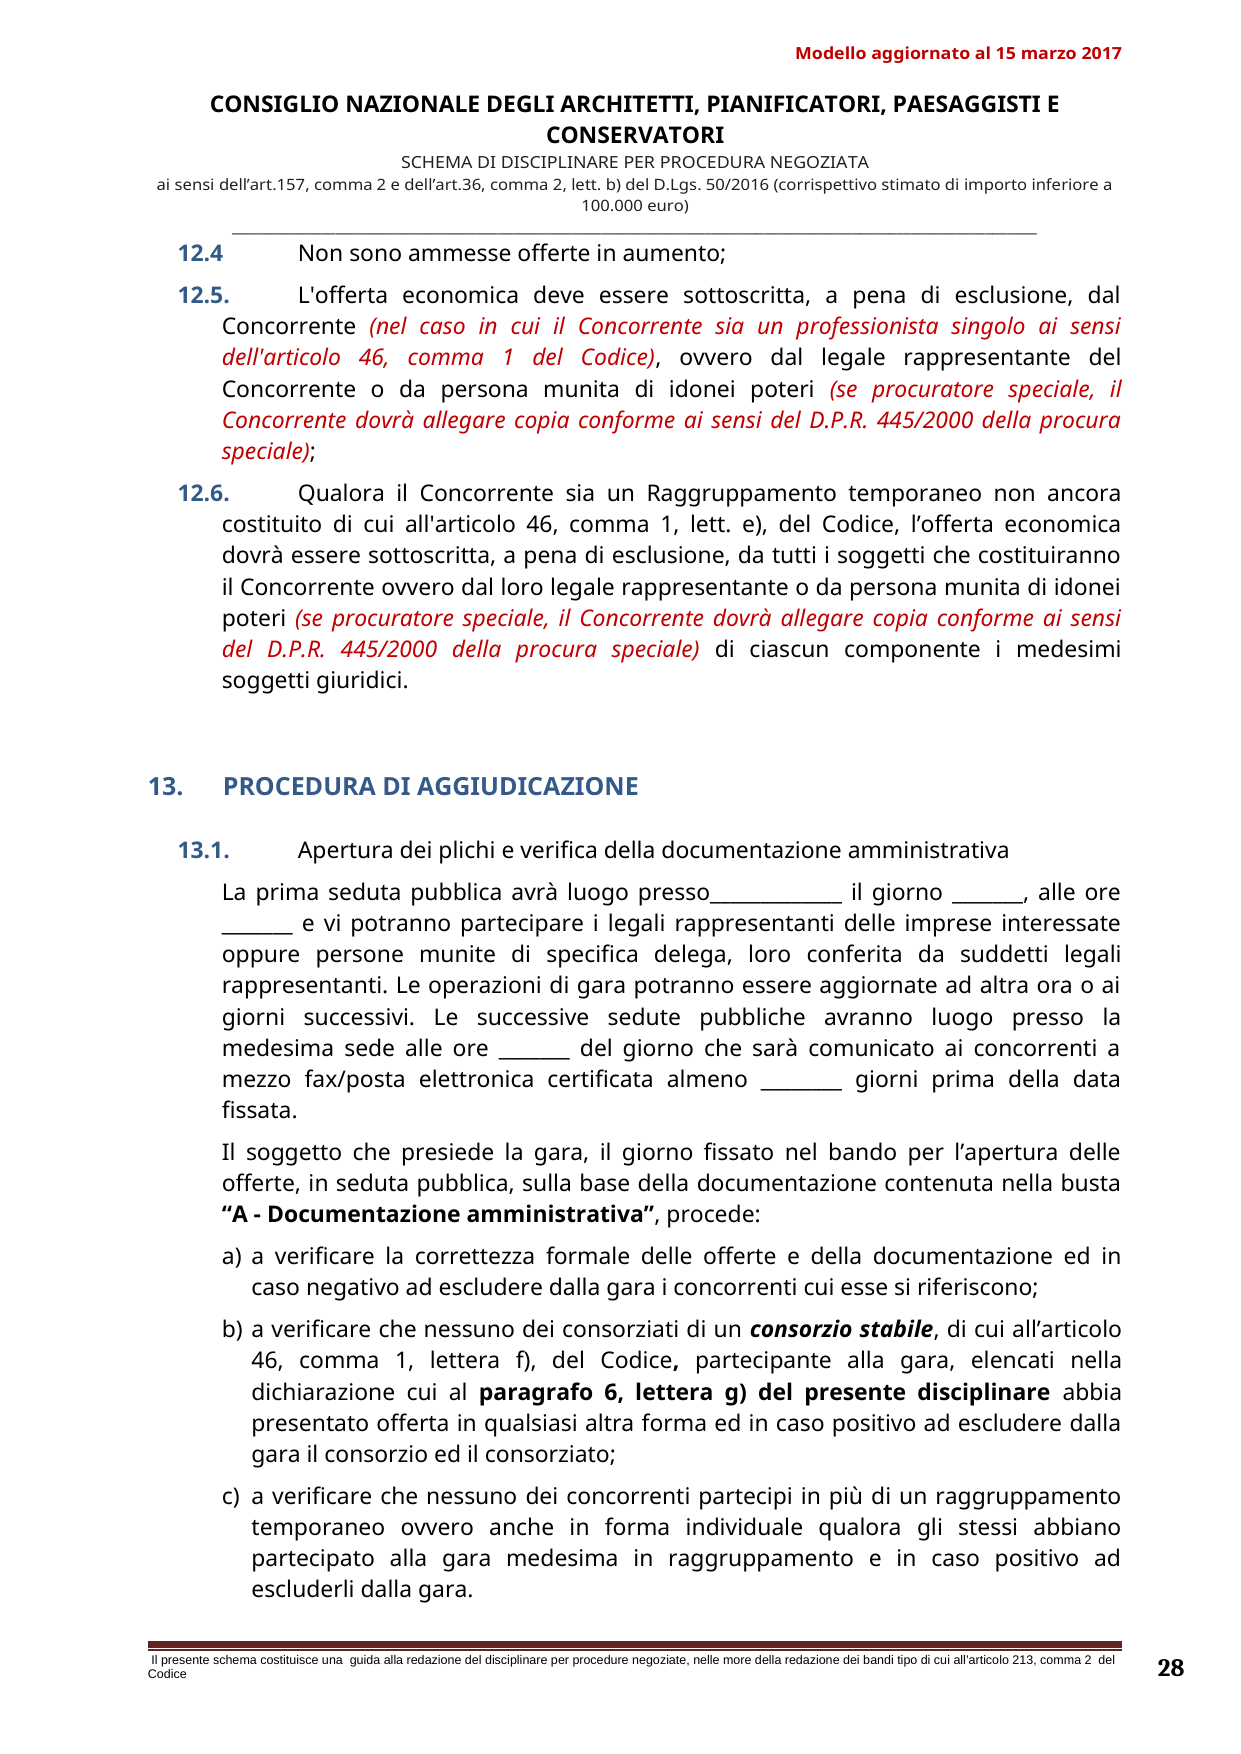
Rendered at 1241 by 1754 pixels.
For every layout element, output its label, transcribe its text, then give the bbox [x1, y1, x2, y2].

text 12.4 Non sono ammesse offerte in aumento; [177, 237, 1122, 268]
list a verificare la correttezza formale delle offerte e della documentazione ed in caso negativo ad escludere dalla gara i concorrenti cui esse si riferiscono; [222, 1240, 1122, 1302]
text 12.5. L'offerta economica deve essere sottoscritta, a pena di esclusione, dal Concorrente (nel caso in cui il Concorrente sia un professionista singolo ai sensi dell'articolo 46, comma 1 del Codice), ovvero dal legale rappresentante del Concorrente o da persona munita di idonei poteri (se procuratore speciale, il Concorrente dovrà allegare copia conforme ai sensi del D.P.R. 445/2000 della procura speciale); [177, 279, 1122, 466]
text La prima seduta pubblica avrà luogo presso_____________ il giorno _______, alle ore _______ e vi potranno partecipare i legali rappresentanti delle imprese interessate oppure persone munite di specifica delega, loro conferita da suddetti legali rappresentanti. Le operazioni di gara potranno essere aggiornate ad altra ora o ai giorni successivi. Le successive sedute pubbliche avranno luogo presso la medesima sede alle ore _______ del giorno che sarà comunicato ai concorrenti a mezzo fax/posta elettronica certificata almeno ________ giorni prima della data fissata. [222, 875, 1122, 1125]
subtitle 13.1. Apertura dei plichi e verifica della documentazione amministrativa [177, 834, 1122, 865]
text 12.6. Qualora il Concorrente sia un Raggruppamento temporaneo non ancora costituito di cui all'articolo 46, comma 1, lett. e), del Codice, l’offerta economica dovrà essere sottoscritta, a pena di esclusione, da tutti i soggetti che costituiranno il Concorrente ovvero dal loro legale rappresentante o da persona munita di idonei poteri (se procuratore speciale, il Concorrente dovrà allegare copia conforme ai sensi del D.P.R. 445/2000 della procura speciale) di ciascun componente i medesimi soggetti giuridici. [177, 477, 1122, 696]
list a verificare che nessuno dei consorziati di un consorzio stabile, di cui all’articolo 46, comma 1, lettera f), del Codice, partecipante alla gara, elencati nella dichiarazione cui al paragrafo 6, lettera g) del presente disciplinare abbia presentato offerta in qualsiasi altra forma ed in caso positivo ad escludere dalla gara il consorzio ed il consorziato; [222, 1313, 1122, 1469]
subtitle 13. PROCEDURA DI AGGIUDICAZIONE [148, 768, 1122, 802]
text Il soggetto che presiede la gara, il giorno fissato nel bando per l’apertura delle offerte, in seduta pubblica, sulla base della documentazione contenuta nella busta “A - Documentazione amministrativa”, procede: [222, 1136, 1122, 1229]
list a verificare che nessuno dei concorrenti partecipi in più di un raggruppamento temporaneo ovvero anche in forma individuale qualora gli stessi abbiano partecipato alla gara medesima in raggruppamento e in caso positivo ad escluderli dalla gara. [222, 1479, 1122, 1604]
